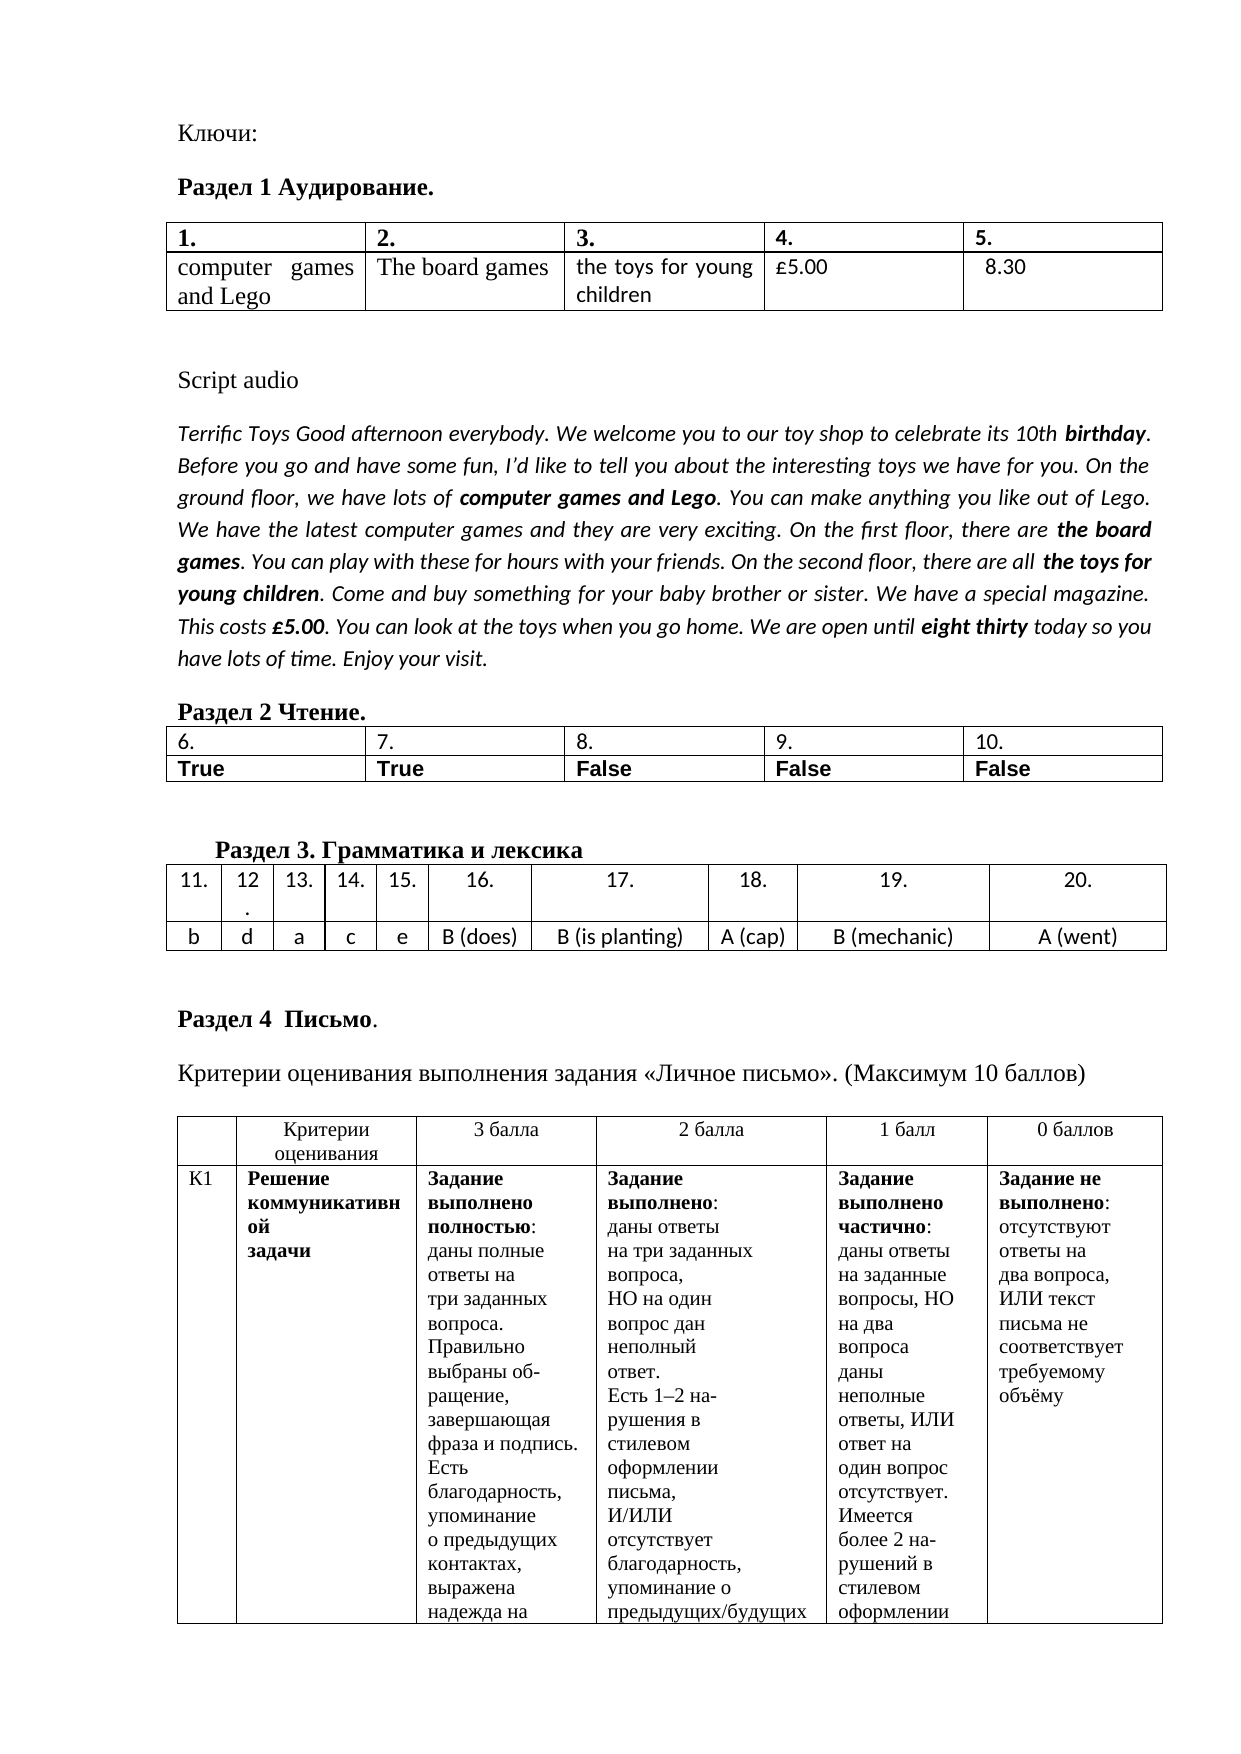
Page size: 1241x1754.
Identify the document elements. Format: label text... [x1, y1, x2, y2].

table_header 15. [377, 865, 428, 921]
table_header 1 балл [827, 1117, 987, 1165]
text Ключи: [177, 118, 1152, 147]
table_header Критерии оценивания [237, 1117, 416, 1165]
table_cell True [366, 756, 564, 781]
table_cell B (mechanic) [798, 922, 989, 950]
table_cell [988, 1166, 1162, 1623]
text Раздел 4 Письмо. [177, 1004, 1152, 1033]
text Раздел 2 Чтение. [177, 697, 1152, 726]
table_cell A (went) [990, 922, 1166, 950]
table_header 13. [274, 865, 324, 921]
table_header 10. [964, 727, 1162, 755]
table_cell 8.30 [964, 253, 1162, 310]
text Раздел 1 Аудирование. [177, 172, 1152, 201]
table_cell d [222, 922, 273, 950]
table_header 2. [366, 223, 564, 251]
table_cell К1 [178, 1166, 236, 1623]
table_header 12. [222, 865, 273, 921]
table_header 6. [167, 727, 365, 755]
table_cell False [565, 756, 764, 781]
table_cell a [274, 922, 324, 950]
table_header 3 балла [417, 1117, 596, 1165]
table_cell The board games [366, 253, 564, 310]
table_cell e [377, 922, 428, 950]
table_cell B (does) [429, 922, 531, 950]
text Раздел 3. Грамматика и лексика [215, 835, 1152, 864]
text Критерии оценивания выполнения задания «Личное письмо». (Максимум 10 баллов) [177, 1058, 1152, 1087]
table_header 11. [167, 865, 221, 921]
table_header [178, 1117, 236, 1165]
table_header 7. [366, 727, 564, 755]
table_header 17. [532, 865, 708, 921]
table_header 4. [765, 223, 963, 251]
table_header 18. [709, 865, 797, 921]
table_header 19. [798, 865, 989, 921]
table_header 16. [429, 865, 531, 921]
text Script audio [177, 365, 1152, 393]
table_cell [417, 1166, 596, 1623]
table_header 8. [565, 727, 764, 755]
table_cell £5.00 [765, 253, 963, 310]
table_cell False [964, 756, 1162, 781]
table_cell True [167, 756, 365, 781]
table_header 2 балла [597, 1117, 826, 1165]
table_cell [597, 1166, 826, 1623]
table_cell the toys for young children [565, 253, 764, 310]
table_header 3. [565, 223, 764, 251]
table_cell False [765, 756, 963, 781]
table_cell computer games and Lego [167, 253, 365, 310]
table_header 14. [326, 865, 376, 921]
table_header 1. [167, 223, 365, 251]
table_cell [237, 1166, 416, 1623]
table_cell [827, 1166, 987, 1623]
table_cell A (cap) [709, 922, 797, 950]
text Terrific Toys Good afternoon everybody. We welcome you to our toy shop to celebrate its 10th birthday. Before you go and have some fun, I’d like to tell you about the interesting toys we have for you. On the ground floor, we have lots of computer games and Lego. You can make anything you like out of Lego. We have the latest computer games and they are very exciting. On the first floor, there are the board games. You can play with these for hours with your friends. On the second floor, there are all the toys for young children. Come and buy something for your baby brother or sister. We have a special magazine. This costs £5.00. You can look at the toys when you go home. We are open until eight thirty today so you have lots of time. Enjoy your visit. [177, 419, 1152, 672]
table_cell B (is planting) [532, 922, 708, 950]
table_header 20. [990, 865, 1166, 921]
table_header 0 баллов [988, 1117, 1162, 1165]
table_header 5. [964, 223, 1162, 251]
table_cell b [167, 922, 221, 950]
table_header 9. [765, 727, 963, 755]
table_cell c [326, 922, 376, 950]
